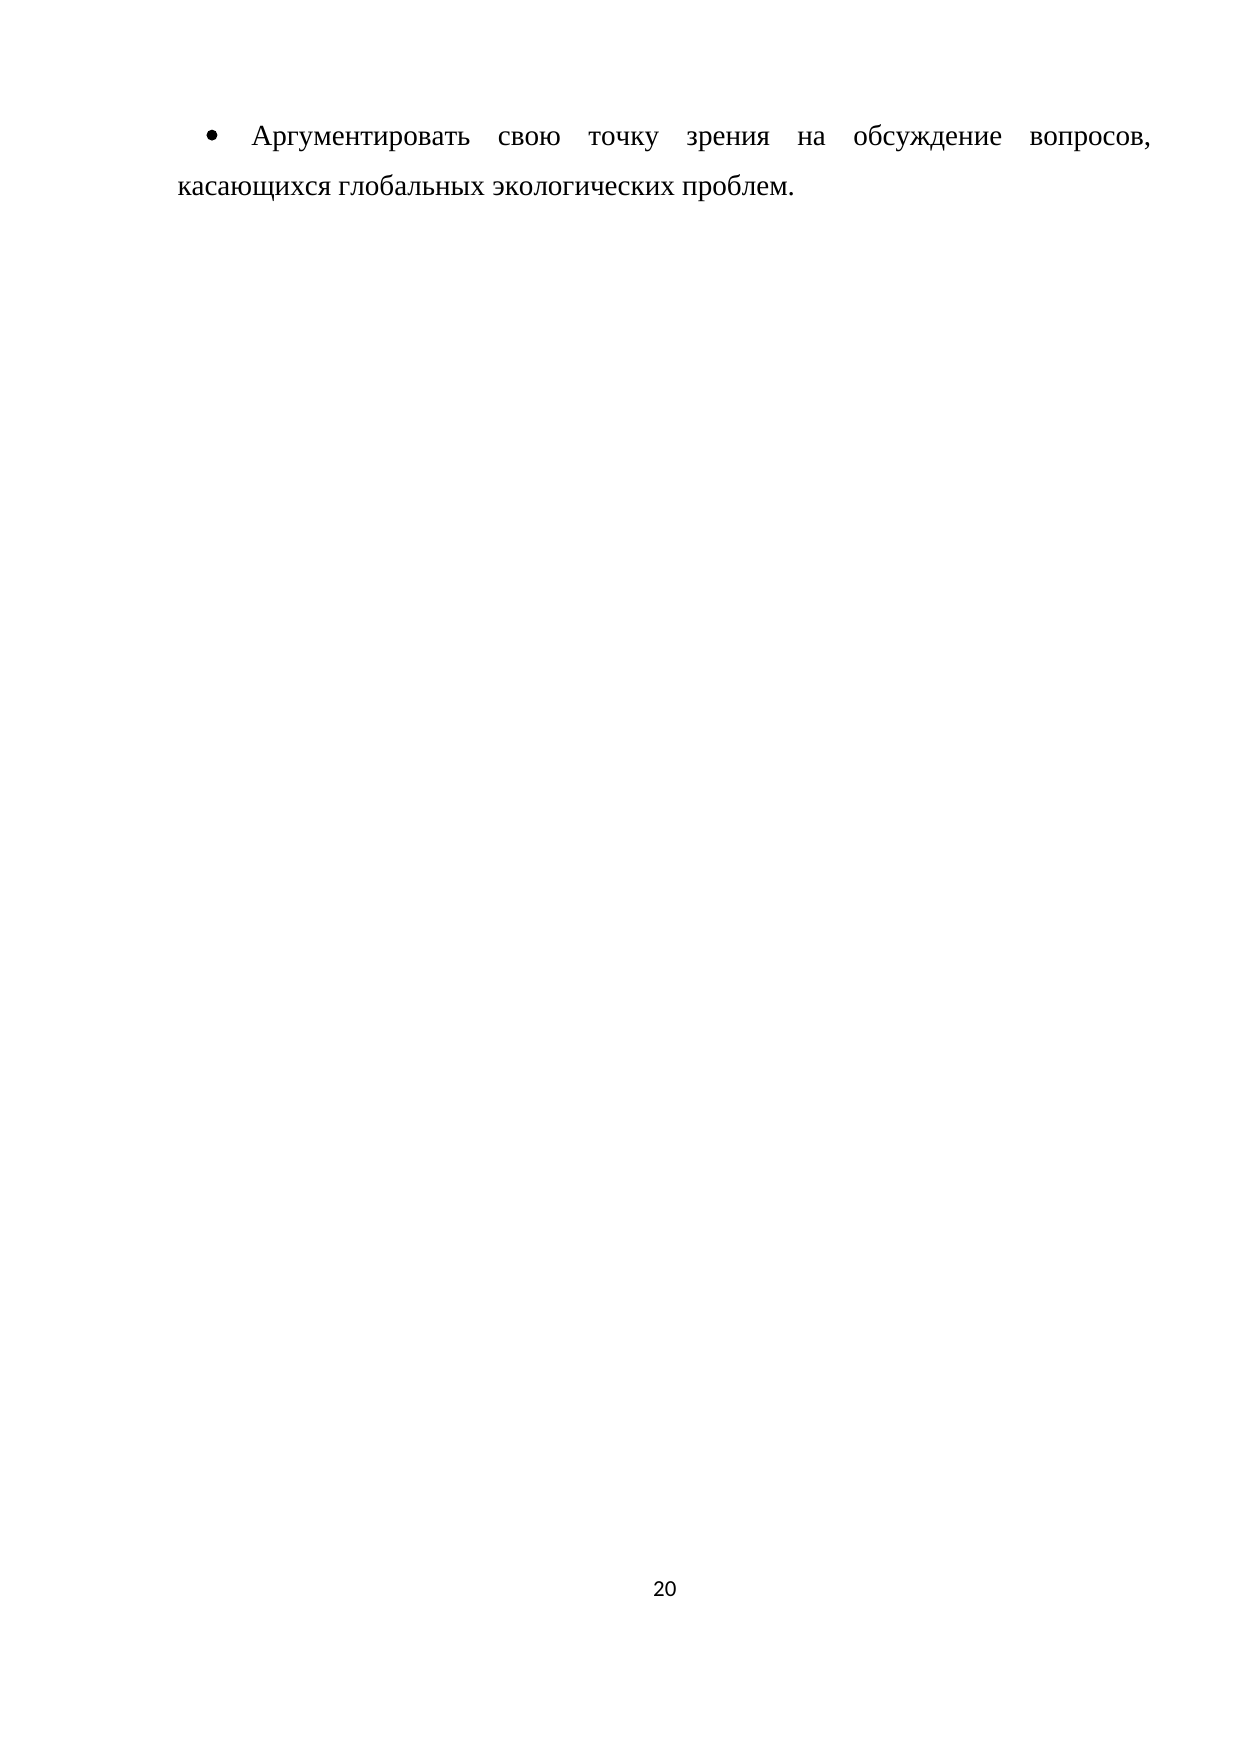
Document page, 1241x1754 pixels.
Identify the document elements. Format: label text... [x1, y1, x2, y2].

list Аргументировать свою точку зрения на обсуждение вопросов, касающихся глобальных экологических проблем. [177, 118, 1152, 202]
